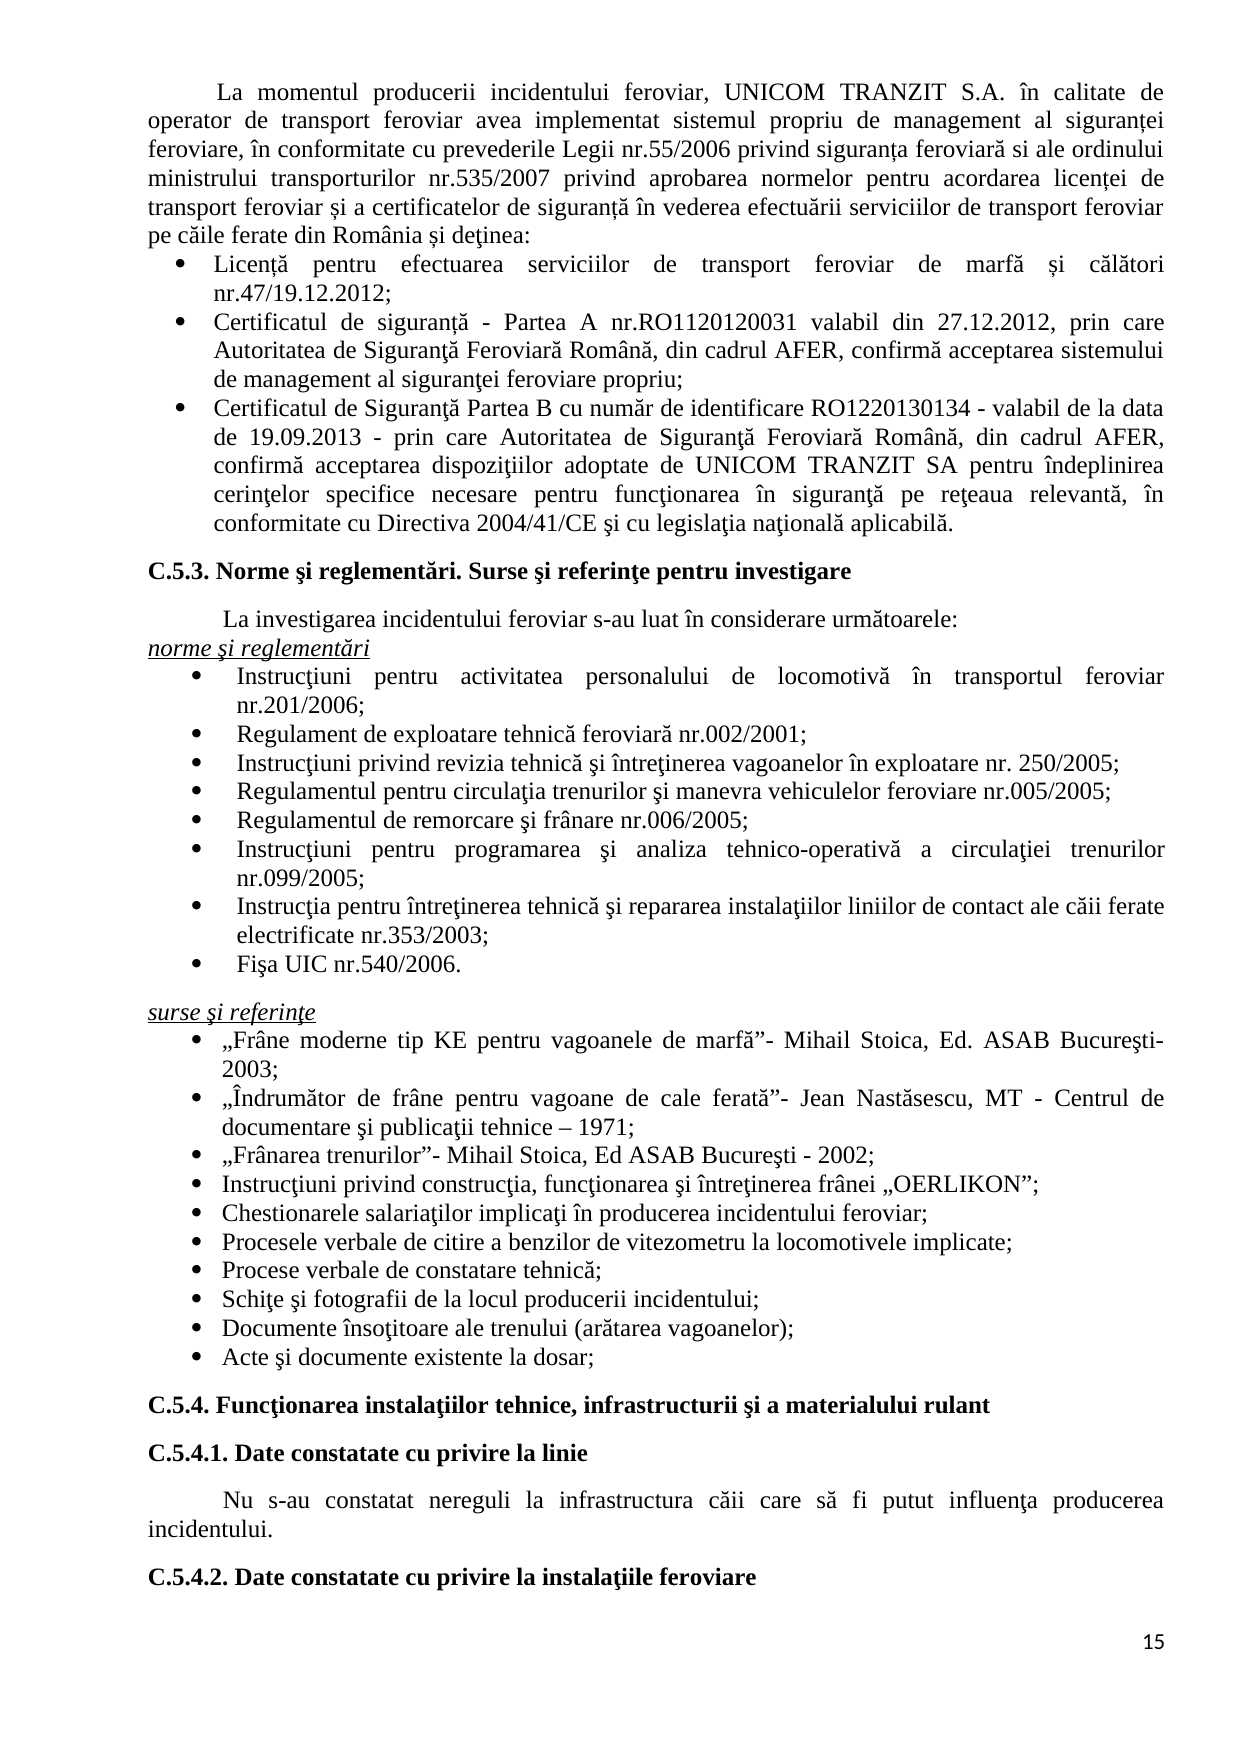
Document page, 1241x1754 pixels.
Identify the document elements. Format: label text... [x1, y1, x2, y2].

list Procesele verbale de citire a benzilor de vitezometru la locomotivele implicate; [192, 1227, 1165, 1256]
list Instrucţiuni privind construcţia, funcţionarea şi întreţinerea frânei „OERLIKON”; [192, 1169, 1165, 1198]
list Chestionarele salariaţilor implicaţi în producerea incidentului feroviar; [192, 1198, 1165, 1227]
text C.5.4.2. Date constatate cu privire la instalaţiile feroviare [148, 1562, 1165, 1591]
list Regulament de exploatare tehnică feroviară nr.002/2001; [192, 719, 1165, 748]
list Licență pentru efectuarea serviciilor de transport feroviar de marfă și călători nr.47/19.12.2012; [176, 249, 1165, 307]
list Instrucţiuni pentru activitatea personalului de locomotivă în transportul feroviar nr.201/2006; [192, 661, 1165, 719]
text C.5.4.1. Date constatate cu privire la linie [148, 1438, 1165, 1466]
list Certificatul de siguranță - Partea A nr.RO1120120031 valabil din 27.12.2012, prin care Autoritatea de Siguranţă Feroviară Română, din cadrul AFER, confirmă acceptarea sistemului de management al siguranţei feroviare propriu; [176, 307, 1165, 393]
list Documente însoţitoare ale trenului (arătarea vagoanelor); [192, 1313, 1165, 1342]
text La investigarea incidentului feroviar s-au luat în considerare următoarele: [148, 604, 1165, 633]
list Regulamentul de remorcare şi frânare nr.006/2005; [192, 805, 1165, 834]
list Certificatul de Siguranţă Partea B cu număr de identificare RO1220130134 - valabil de la data de 19.09.2013 - prin care Autoritatea de Siguranţă Feroviară Română, din cadrul AFER, confirmă acceptarea dispoziţiilor adoptate de UNICOM TRANZIT SA pentru îndeplinirea cerinţelor specifice necesare pentru funcţionarea în siguranţă pe reţeaua relevantă, în conformitate cu Directiva 2004/41/CE şi cu legislaţia naţională aplicabilă. [176, 393, 1165, 537]
list Schiţe şi fotografii de la locul producerii incidentului; [192, 1284, 1165, 1313]
text C.5.4. Funcţionarea instalaţiilor tehnice, infrastructurii şi a materialului rulant [148, 1390, 1165, 1418]
list Fişa UIC nr.540/2006. [192, 949, 1165, 978]
list Instrucţiuni pentru programarea şi analiza tehnico-operativă a circulaţiei trenurilor nr.099/2005; [192, 834, 1165, 891]
text Nu s-au constatat nereguli la infrastructura căii care să fi putut influenţa producerea incidentului. [148, 1486, 1165, 1543]
text La momentul producerii incidentului feroviar, UNICOM TRANZIT S.A. în calitate de operator de transport feroviar avea implementat sistemul propriu de management al siguranței feroviare, în conformitate cu prevederile Legii nr.55/2006 privind siguranța feroviară si ale ordinului ministrului transporturilor nr.535/2007 privind aprobarea normelor pentru acordarea licenței de transport feroviar și a certificatelor de siguranță în vederea efectuării serviciilor de transport feroviar pe căile ferate din România și deţinea: [148, 77, 1165, 249]
list „Frâne moderne tip KE pentru vagoanele de marfă”- Mihail Stoica, Ed. ASAB Bucureşti-2003; [192, 1026, 1165, 1083]
list „Frânarea trenurilor”- Mihail Stoica, Ed ASAB Bucureşti - 2002; [192, 1141, 1165, 1169]
list Instrucţiuni privind revizia tehnică şi întreţinerea vagoanelor în exploatare nr. 250/2005; [192, 748, 1165, 776]
text surse şi referinţe [148, 997, 1165, 1026]
list Acte şi documente existente la dosar; [192, 1342, 1165, 1371]
list Procese verbale de constatare tehnică; [192, 1256, 1165, 1284]
list „Îndrumător de frâne pentru vagoane de cale ferată”- Jean Nastăsescu, MT - Centrul de documentare şi publicaţii tehnice – 1971; [192, 1083, 1165, 1141]
text C.5.3. Norme şi reglementări. Surse şi referinţe pentru investigare [148, 556, 1165, 585]
list Instrucţia pentru întreţinerea tehnică şi repararea instalaţiilor liniilor de contact ale căii ferate electrificate nr.353/2003; [192, 891, 1165, 949]
text norme şi reglementări [148, 633, 1165, 661]
list Regulamentul pentru circulaţia trenurilor şi manevra vehiculelor feroviare nr.005/2005; [192, 776, 1165, 805]
